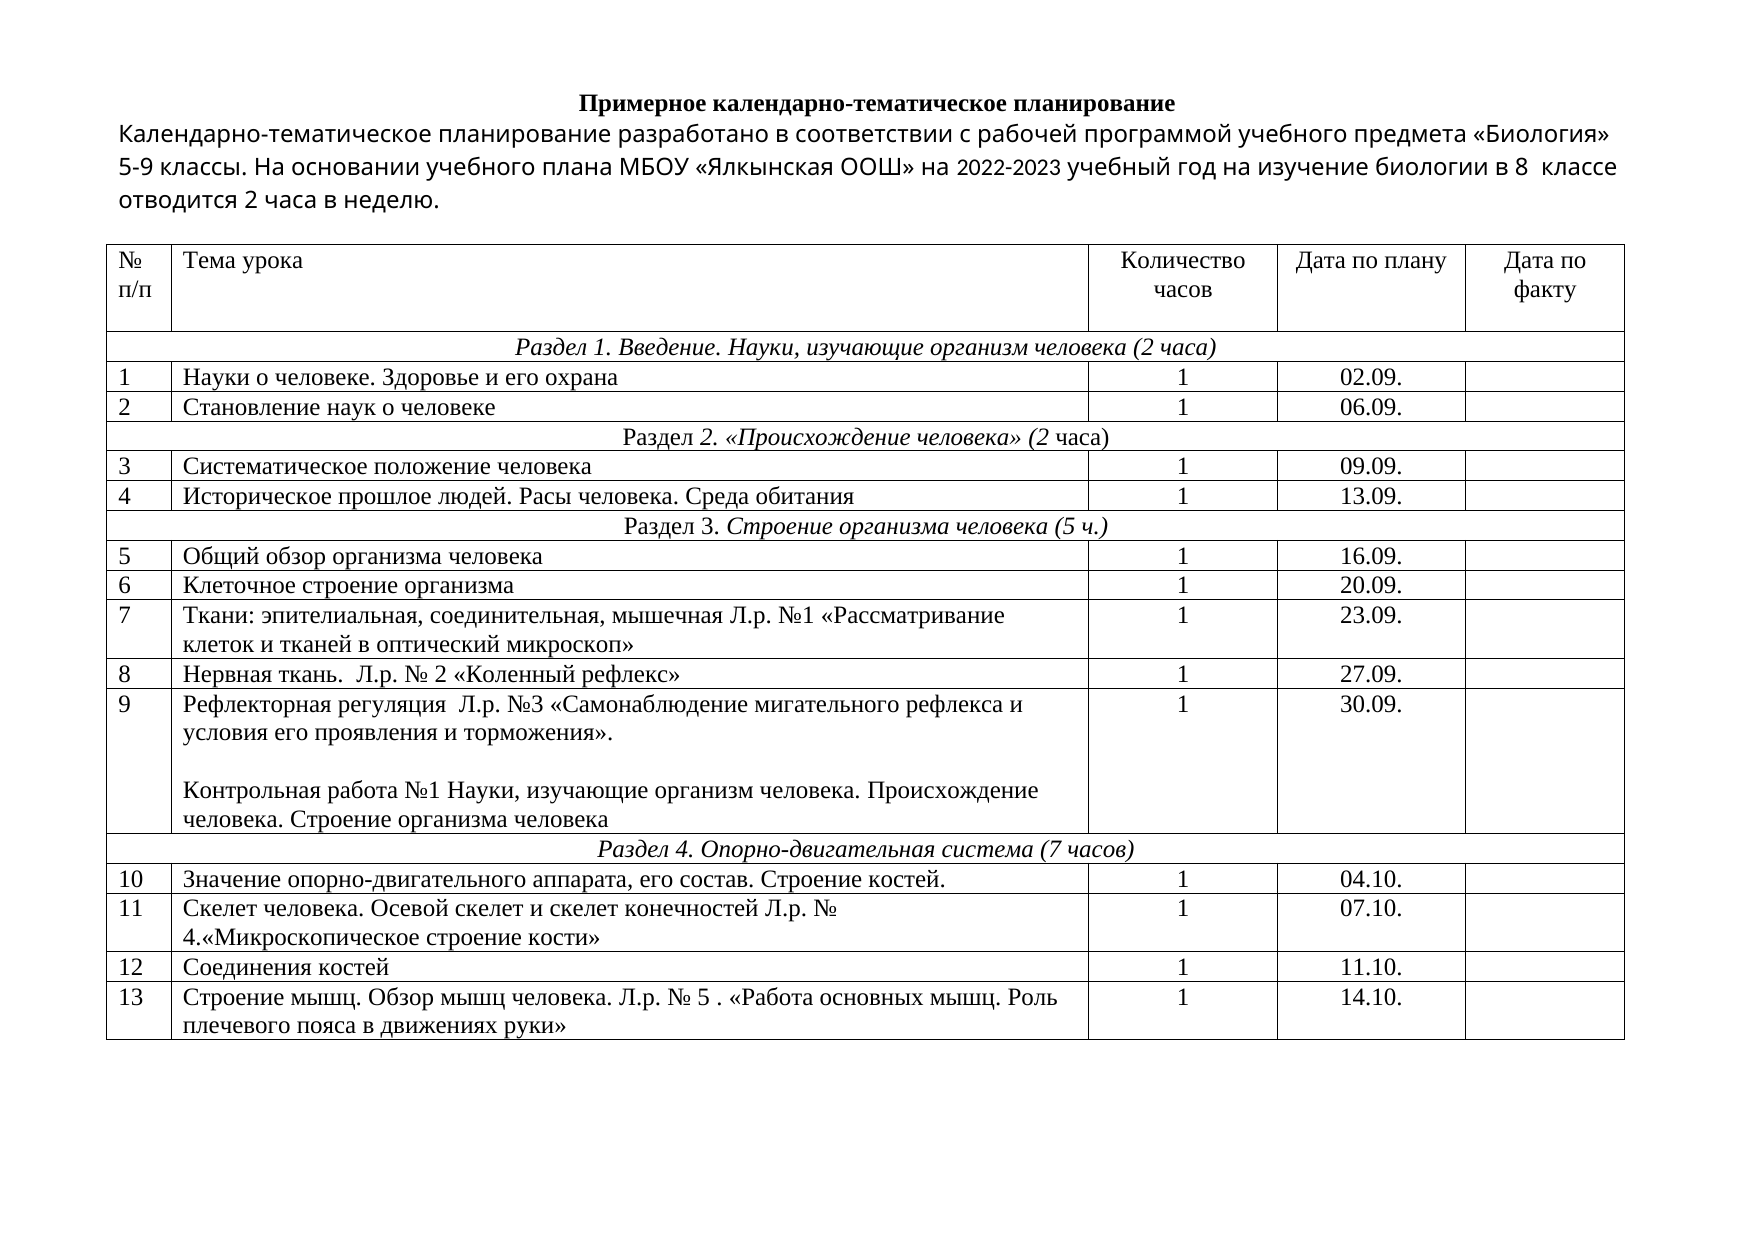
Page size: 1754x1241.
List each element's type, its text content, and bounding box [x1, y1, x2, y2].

table_cell [1466, 982, 1624, 1039]
table_cell Нервная ткань. Л.р. № 2 «Коленный рефлекс» [172, 659, 1088, 688]
table_cell Систематическое положение человека [172, 451, 1088, 480]
table_cell Историческое прошлое людей. Расы человека. Среда обитания [172, 481, 1088, 510]
table_cell 1 [1089, 362, 1277, 391]
table_cell 10 [107, 864, 171, 892]
table_cell Раздел 1. Введение. Науки, изучающие организм человека (2 часа) [107, 332, 1624, 361]
table_cell [1466, 451, 1624, 480]
table_cell 1 [1089, 392, 1277, 421]
table_cell 02.09. [1278, 362, 1465, 391]
table_cell 1 [1089, 689, 1277, 833]
table_cell 1 [1089, 600, 1277, 658]
table_cell Науки о человеке. Здоровье и его охрана [172, 362, 1088, 391]
table_cell [1466, 864, 1624, 892]
table_header № п/п [107, 245, 171, 331]
table_cell 1 [1089, 571, 1277, 599]
table_cell [1466, 689, 1624, 833]
table_cell 1 [107, 362, 171, 391]
table_cell 7 [107, 600, 171, 658]
text Примерное календарно-тематическое планирование [118, 88, 1636, 117]
table_cell 13.09. [1278, 481, 1465, 510]
table_cell 1 [1089, 659, 1277, 688]
table_cell 12 [107, 952, 171, 981]
text Календарно-тематическое планирование разработано в соответствии с рабочей программой учебного предмета «Биология» 5-9 классы. На основании учебного плана МБОУ «Ялкынская ООШ» на 2022-2023 учебный год на изучение биологии в 8 классе отводится 2 часа в неделю. [118, 117, 1636, 215]
table_cell [1466, 541, 1624, 569]
table_cell Клеточное строение организма [172, 571, 1088, 599]
table_cell 07.10. [1278, 894, 1465, 951]
table_cell 1 [1089, 481, 1277, 510]
table_cell 8 [107, 659, 171, 688]
table_header Количество часов [1089, 245, 1277, 331]
table_cell Соединения костей [172, 952, 1088, 981]
table_cell Ткани: эпителиальная, соединительная, мышечная Л.р. №1 «Рассматривание клеток и тканей в оптический микроскоп» [172, 600, 1088, 658]
table_cell [1466, 481, 1624, 510]
table_cell 06.09. [1278, 392, 1465, 421]
table_cell 4 [107, 481, 171, 510]
table_cell 11.10. [1278, 952, 1465, 981]
table_cell 27.09. [1278, 659, 1465, 688]
table_cell 5 [107, 541, 171, 569]
table_cell [1466, 952, 1624, 981]
table_cell 3 [107, 451, 171, 480]
table_cell 1 [1089, 864, 1277, 892]
table_cell 1 [1089, 894, 1277, 951]
table_cell Значение опорно-двигательного аппарата, его состав. Строение костей. [172, 864, 1088, 892]
table_cell 23.09. [1278, 600, 1465, 658]
table_cell 14.10. [1278, 982, 1465, 1039]
table_cell 09.09. [1278, 451, 1465, 480]
table_cell Общий обзор организма человека [172, 541, 1088, 569]
table_cell 1 [1089, 982, 1277, 1039]
table_cell 1 [1089, 952, 1277, 981]
table_cell 11 [107, 894, 171, 951]
table_header Тема урока [172, 245, 1088, 331]
table_cell 20.09. [1278, 571, 1465, 599]
table_cell Рефлекторная регуляция Л.р. №3 «Самонаблюдение мигательного рефлекса и условия его проявления и торможения». Контрольная работа №1 Науки, изучающие организм человека. Происхождение человека. Строение организма человека [172, 689, 1088, 833]
table_cell 9 [107, 689, 171, 833]
table_cell [1466, 894, 1624, 951]
table_cell Становление наук о человеке [172, 392, 1088, 421]
table_cell 16.09. [1278, 541, 1465, 569]
table_cell [1466, 600, 1624, 658]
table_cell Скелет человека. Осевой скелет и скелет конечностей Л.р. № 4.«Микроскопическое строение кости» [172, 894, 1088, 951]
table_cell 30.09. [1278, 689, 1465, 833]
table_cell Раздел 3. Строение организма человека (5 ч.) [107, 511, 1624, 540]
table_cell 1 [1089, 451, 1277, 480]
table_cell 13 [107, 982, 171, 1039]
table_header Дата по факту [1466, 245, 1624, 331]
table_cell 6 [107, 571, 171, 599]
table_cell Раздел 2. «Происхождение человека» (2 часа) [107, 422, 1624, 450]
table_cell Раздел 4. Опорно-двигательная система (7 часов) [107, 834, 1624, 863]
table_cell [1466, 392, 1624, 421]
table_cell Строение мышц. Обзор мышц человека. Л.р. № 5 . «Работа основных мышц. Роль плечевого пояса в движениях руки» [172, 982, 1088, 1039]
table_header Дата по плану [1278, 245, 1465, 331]
table_cell 1 [1089, 541, 1277, 569]
table_cell [1466, 571, 1624, 599]
table_cell 2 [107, 392, 171, 421]
table_cell [1466, 659, 1624, 688]
table_cell [1466, 362, 1624, 391]
table_cell 04.10. [1278, 864, 1465, 892]
